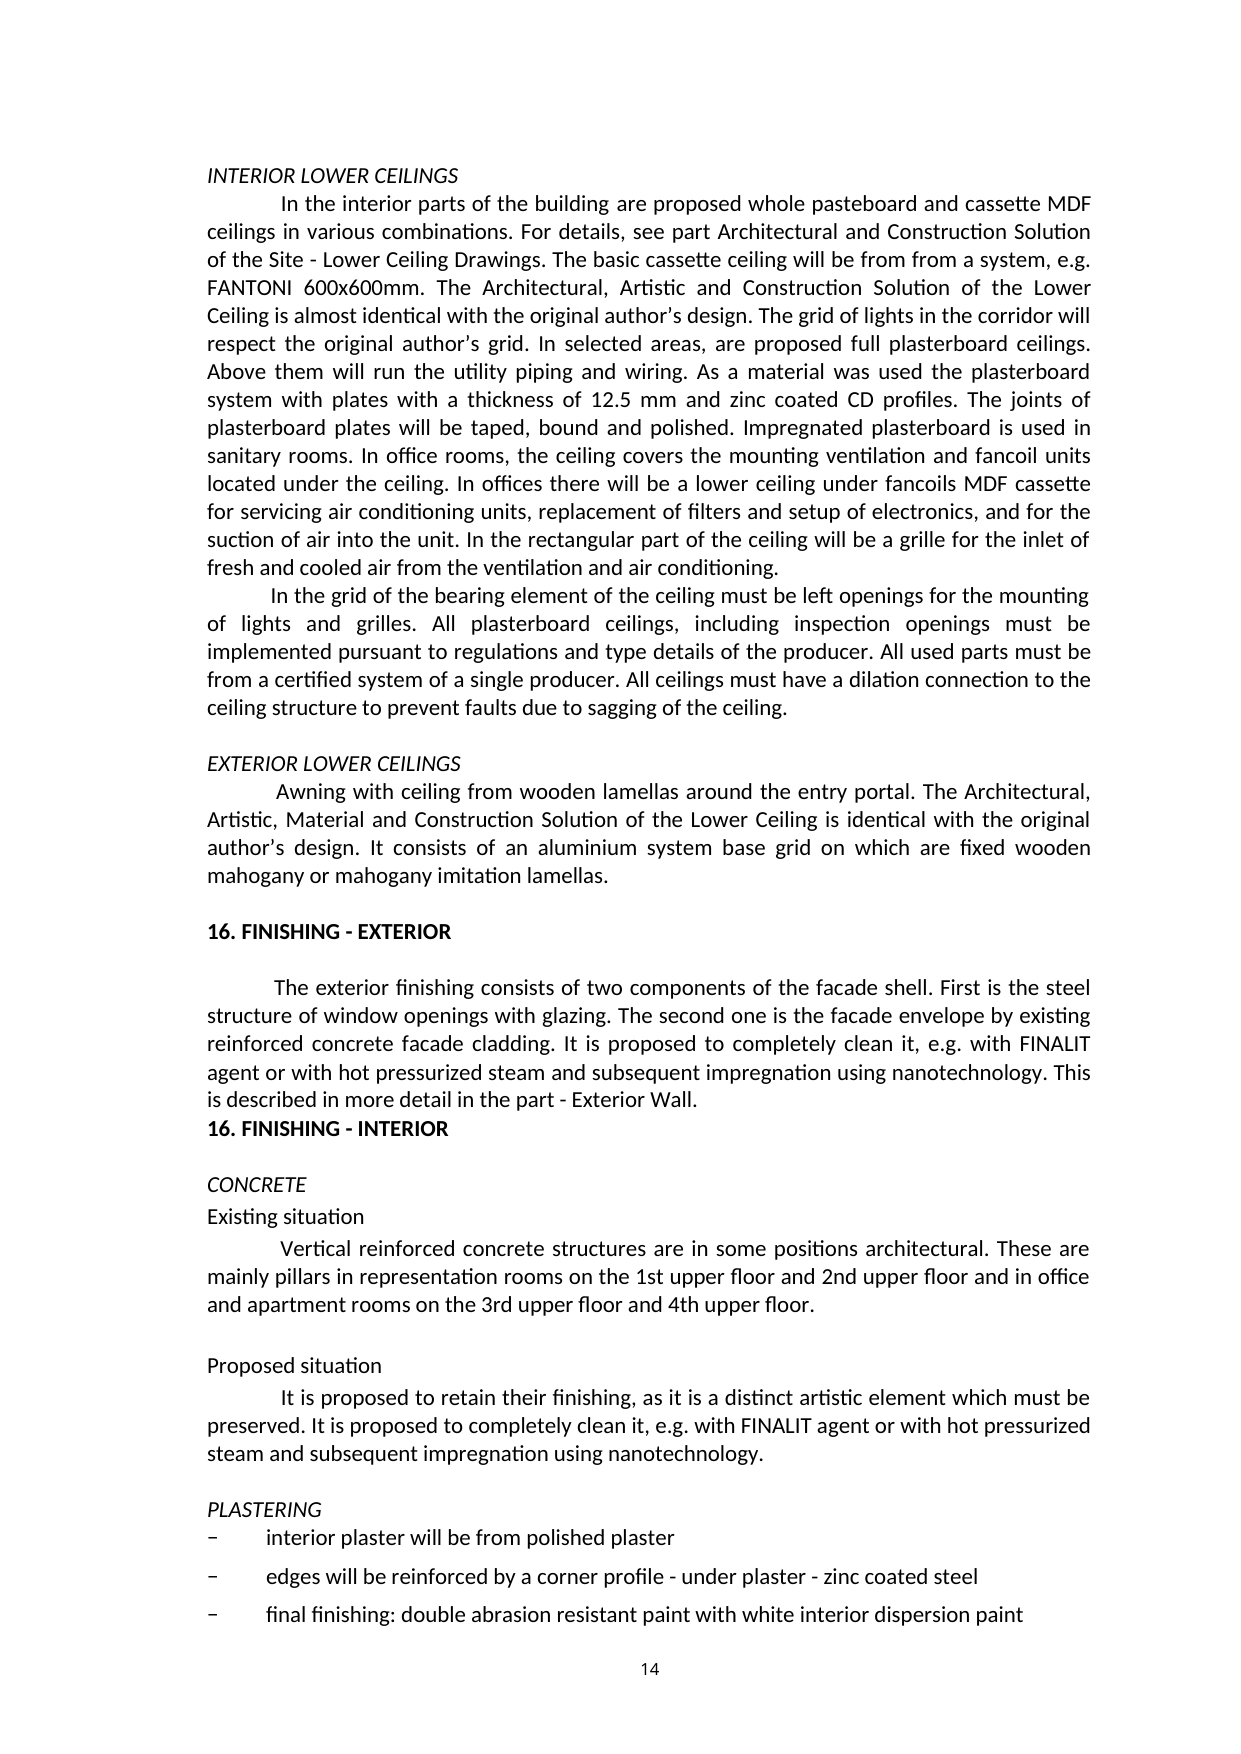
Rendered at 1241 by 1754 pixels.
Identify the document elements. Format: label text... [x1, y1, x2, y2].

text Awning with ceiling from wooden lamellas around the entry portal. The Architectural, Artistic, Material and Construction Solution of the Lower Ceiling is identical with the original author’s design. It consists of an aluminium system base grid on which are fixed wooden mahogany or mahogany imitation lamellas. [207, 777, 1092, 889]
text In the interior parts of the building are proposed whole pasteboard and cassette MDF ceilings in various combinations. For details, see part Architectural and Construction Solution of the Site - Lower Ceiling Drawings. The basic cassette ceiling will be from from a system, e.g. FANTONI 600x600mm. The Architectural, Artistic and Construction Solution of the Lower Ceiling is almost identical with the original author’s design. The grid of lights in the corridor will respect the original author’s grid. In selected areas, are proposed full plasterboard ceilings. Above them will run the utility piping and wiring. As a material was used the plasterboard system with plates with a thickness of 12.5 mm and zinc coated CD profiles. The joints of plasterboard plates will be taped, bound and polished. Impregnated plasterboard is used in sanitary rooms. In office rooms, the ceiling covers the mounting ventilation and fancoil units located under the ceiling. In offices there will be a lower ceiling under fancoils MDF cassette for servicing air conditioning units, replacement of filters and setup of electronics, and for the suction of air into the unit. In the rectangular part of the ceiling will be a grille for the inlet of fresh and cooled air from the ventilation and air conditioning. [207, 189, 1092, 581]
text Existing situation [207, 1202, 1092, 1230]
subtitle 16. Finishing - EXTERIOR [207, 917, 1092, 946]
text Proposed situation [207, 1351, 1092, 1379]
text − final finishing: double abrasion resistant paint with white interior dispersion paint [207, 1601, 1092, 1628]
text PLASTERING [207, 1495, 1092, 1523]
text The exterior finishing consists of two components of the facade shell. First is the steel structure of window openings with glazing. The second one is the facade envelope by existing reinforced concrete facade cladding. It is proposed to completely clean it, e.g. with FINALIT agent or with hot pressurized steam and subsequent impregnation using nanotechnology. This is described in more detail in the part - Exterior Wall. [207, 973, 1092, 1114]
text − edges will be reinforced by a corner profile - under plaster - zinc coated steel [207, 1562, 1092, 1590]
text It is proposed to retain their finishing, as it is a distinct artistic element which must be preserved. It is proposed to completely clean it, e.g. with FINALIT agent or with hot pressurized steam and subsequent impregnation using nanotechnology. [207, 1383, 1092, 1467]
subtitle Interior Lower Ceilings [207, 161, 1092, 189]
subtitle Exterior Lower Ceilings [207, 749, 1092, 777]
text − interior plaster will be from polished plaster [207, 1523, 1092, 1551]
text Vertical reinforced concrete structures are in some positions architectural. These are mainly pillars in representation rooms on the 1st upper floor and 2nd upper floor and in office and apartment rooms on the 3rd upper floor and 4th upper floor. [207, 1234, 1092, 1318]
text CONCRETE [207, 1170, 1092, 1198]
text In the grid of the bearing element of the ceiling must be left openings for the mounting of lights and grilles. All plasterboard ceilings, including inspection openings must be implemented pursuant to regulations and type details of the producer. All used parts must be from a certified system of a single producer. All ceilings must have a dilation connection to the ceiling structure to prevent faults due to sagging of the ceiling. [207, 581, 1092, 721]
subtitle 16. Finishing - INTERIOR [207, 1114, 1092, 1142]
